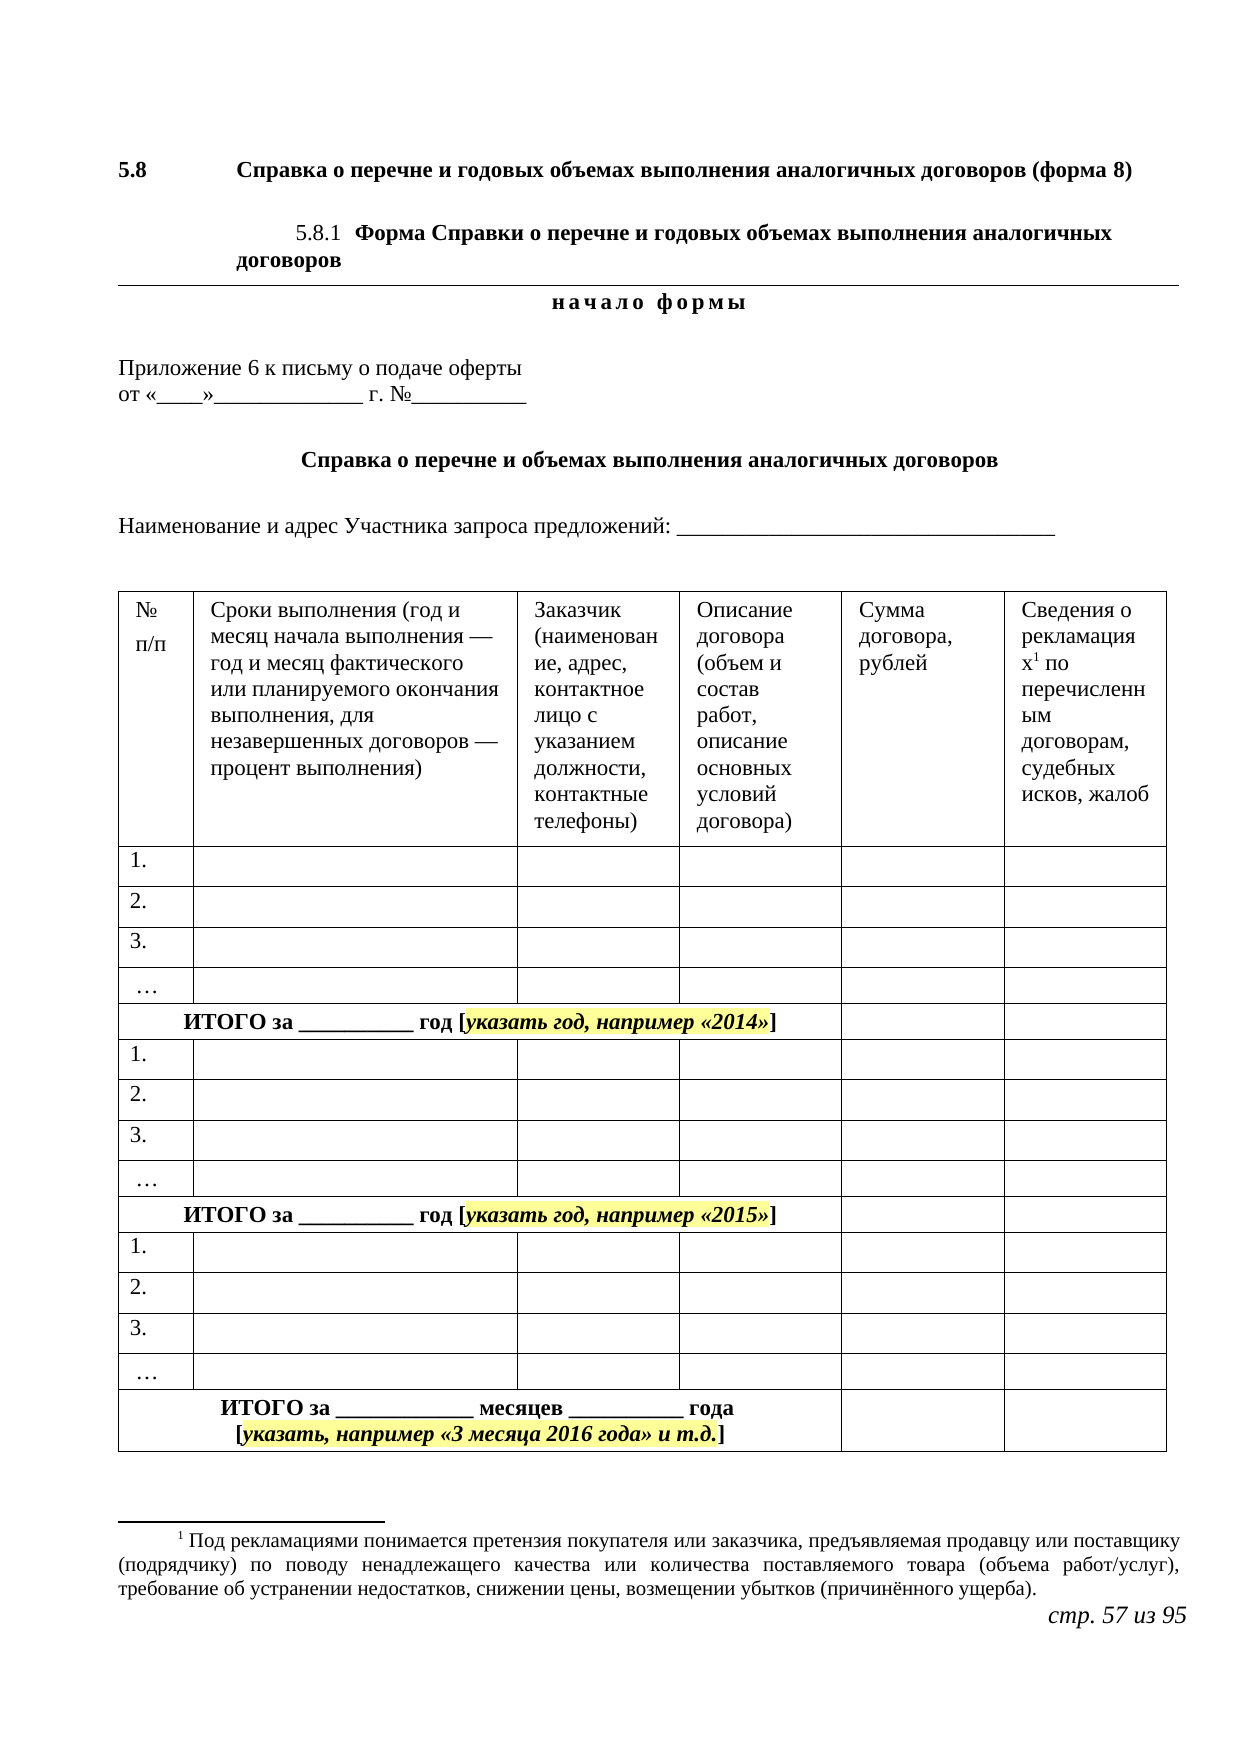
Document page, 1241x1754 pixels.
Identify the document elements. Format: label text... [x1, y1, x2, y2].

table_cell [842, 1390, 1004, 1451]
table_cell [194, 887, 517, 927]
table_cell [1005, 1314, 1166, 1353]
table_cell [119, 1314, 193, 1353]
table_cell [842, 1161, 1004, 1196]
table_cell [680, 928, 841, 967]
table_header Заказчик (наименование, адрес, контактное лицо с указанием должности, контактные телефоны) [518, 592, 679, 846]
table_cell [1005, 1273, 1166, 1313]
table_cell [842, 1233, 1004, 1272]
table_cell [1005, 1197, 1166, 1232]
table_cell [518, 1161, 679, 1196]
table_cell [518, 1080, 679, 1119]
table_cell [842, 847, 1004, 886]
table_cell ИТОГО за __________ год [указать год, например «2014»] [119, 1004, 841, 1038]
table_cell [518, 887, 679, 927]
table_cell [194, 847, 517, 886]
text Наименование и адрес Участника запроса предложений: _________________________________ [118, 512, 1181, 538]
table_cell … [119, 1354, 193, 1389]
table_cell [1005, 1080, 1166, 1119]
table_cell [1005, 1004, 1166, 1038]
table_cell [119, 1273, 193, 1313]
table_cell [680, 1080, 841, 1119]
text Справка о перечне и объемах выполнения аналогичных договоров [118, 446, 1181, 472]
table_cell [680, 1040, 841, 1079]
table_cell [518, 1314, 679, 1353]
table_cell [842, 1354, 1004, 1389]
table_cell [119, 928, 193, 967]
table_cell [680, 968, 841, 1003]
table_header Сроки выполнения (год и месяц начала выполнения — год и месяц фактического или планируемого окончания выполнения, для незавершенных договоров — процент выполнения) [194, 592, 517, 846]
table_cell [518, 1233, 679, 1272]
table_cell [680, 1161, 841, 1196]
table_header Описание договора (объем и состав работ, описание основных условий договора) [680, 592, 841, 846]
table_cell [1005, 928, 1166, 967]
table_cell [842, 968, 1004, 1003]
table_cell [119, 1040, 193, 1079]
table_cell [518, 1273, 679, 1313]
table_cell [842, 1080, 1004, 1119]
table_cell [842, 1273, 1004, 1313]
table_cell [518, 928, 679, 967]
table_cell [680, 1273, 841, 1313]
table_cell [194, 1233, 517, 1272]
table_cell [1005, 1354, 1166, 1389]
table_cell [518, 1354, 679, 1389]
table_cell [842, 887, 1004, 927]
table_cell [194, 1161, 517, 1196]
text Приложение 6 к письму о подаче оферты от «____»_____________ г. №__________ [118, 354, 1181, 406]
table_cell [194, 968, 517, 1003]
text Форма Справки о перечне и годовых объемах выполнения аналогичных договоров [236, 219, 1181, 272]
table_cell … [119, 1161, 193, 1196]
text начало формы [118, 286, 1179, 314]
table_cell [680, 1354, 841, 1389]
table_cell [119, 1080, 193, 1119]
table_header № п/п [119, 592, 193, 846]
table_cell [842, 1004, 1004, 1038]
table_cell [1005, 1233, 1166, 1272]
table_cell [194, 1273, 517, 1313]
table_cell [680, 1233, 841, 1272]
table_cell [842, 1197, 1004, 1232]
table_cell [680, 1121, 841, 1160]
table_cell [518, 847, 679, 886]
table_cell [680, 1314, 841, 1353]
table_cell [680, 887, 841, 927]
table_cell [1005, 1040, 1166, 1079]
table_cell [842, 1121, 1004, 1160]
table_cell … [119, 968, 193, 1003]
table_cell [842, 928, 1004, 967]
subtitle Справка о перечне и годовых объемах выполнения аналогичных договоров (форма 8) [118, 156, 1181, 182]
table_cell [842, 1314, 1004, 1353]
table_cell [119, 887, 193, 927]
table_cell [680, 847, 841, 886]
table_cell [194, 1080, 517, 1119]
table_cell [194, 1121, 517, 1160]
table_cell [518, 968, 679, 1003]
table_header Сумма договора, рублей [842, 592, 1004, 846]
table_cell [518, 1040, 679, 1079]
table_cell ИТОГО за __________ год [указать год, например «2015»] [119, 1197, 841, 1232]
table_cell [842, 1040, 1004, 1079]
table_cell [1005, 1390, 1166, 1451]
table_cell [1005, 1121, 1166, 1160]
table_cell [194, 1040, 517, 1079]
table_header Сведения о рекламациях по перечисленным договорам, судебных исков, жалоб [1005, 592, 1166, 846]
table_cell [1005, 887, 1166, 927]
table_cell [1005, 968, 1166, 1003]
table_cell [119, 1121, 193, 1160]
table_cell [1005, 1161, 1166, 1196]
table_cell [518, 1121, 679, 1160]
table_cell [1005, 847, 1166, 886]
table_cell ИТОГО за ____________ месяцев __________ года [указать, например «3 месяца 2016 года» и т.д.] [119, 1390, 841, 1451]
table_cell [119, 1233, 193, 1272]
table_cell [194, 1354, 517, 1389]
table_cell [194, 928, 517, 967]
table_cell [119, 847, 193, 886]
table_cell [194, 1314, 517, 1353]
